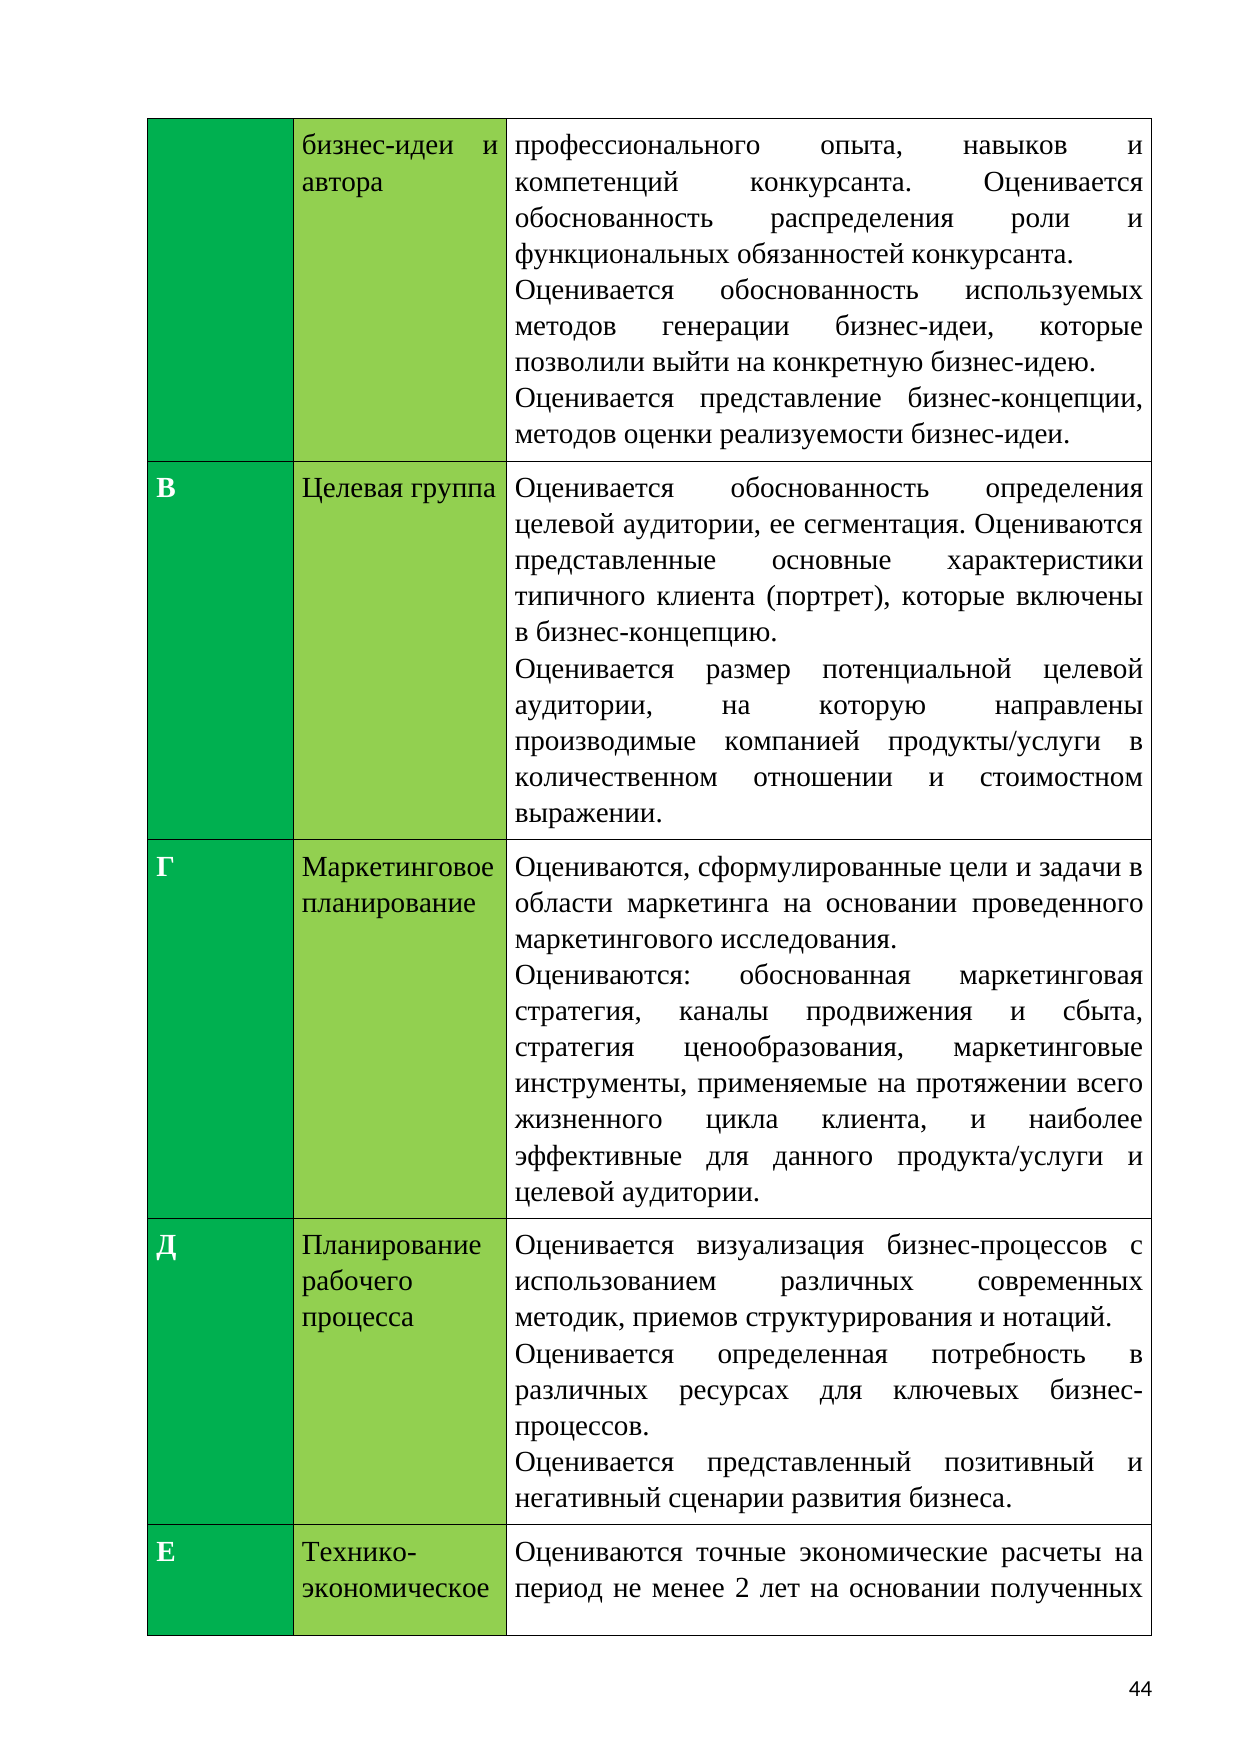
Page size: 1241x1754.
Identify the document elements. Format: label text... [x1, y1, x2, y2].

table_cell Е [148, 1525, 293, 1635]
table_cell Г [148, 840, 293, 1218]
table_cell Планирование рабочего процесса [294, 1219, 506, 1524]
table_cell Оцениваются, сформулированные цели и задачи в области маркетинга на основании проведенного маркетингового исследования. Оцениваются: обоснованная маркетинговая стратегия, каналы продвижения и сбыта, стратегия ценообразования, маркетинговые инструменты, применяемые на протяжении всего жизненного цикла клиента, и наиболее эффективные для данного продукта/услуги и целевой аудитории. [507, 840, 1151, 1218]
table_cell В [148, 462, 293, 839]
table_cell Б [148, 119, 293, 461]
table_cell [294, 119, 506, 461]
table_cell Маркетинговое планирование [294, 840, 506, 1218]
table_cell Целевая группа [294, 462, 506, 839]
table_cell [507, 119, 1151, 461]
table_cell Оценивается визуализация бизнес-процессов с использованием различных современных методик, приемов структурирования и нотаций. Оценивается определенная потребность в различных ресурсах для ключевых бизнес-процессов. Оценивается представленный позитивный и негативный сценарии развития бизнеса. [507, 1219, 1151, 1524]
table_cell Д [148, 1219, 293, 1524]
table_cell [294, 1525, 506, 1635]
table_cell Оценивается обоснованность определения целевой аудитории, ее сегментация. Оцениваются представленные основные характеристики типичного клиента (портрет), которые включены в бизнес-концепцию. Оценивается размер потенциальной целевой аудитории, на которую направлены производимые компанией продукты/услуги в количественном отношении и стоимостном выражении. [507, 462, 1151, 839]
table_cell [507, 1525, 1151, 1635]
